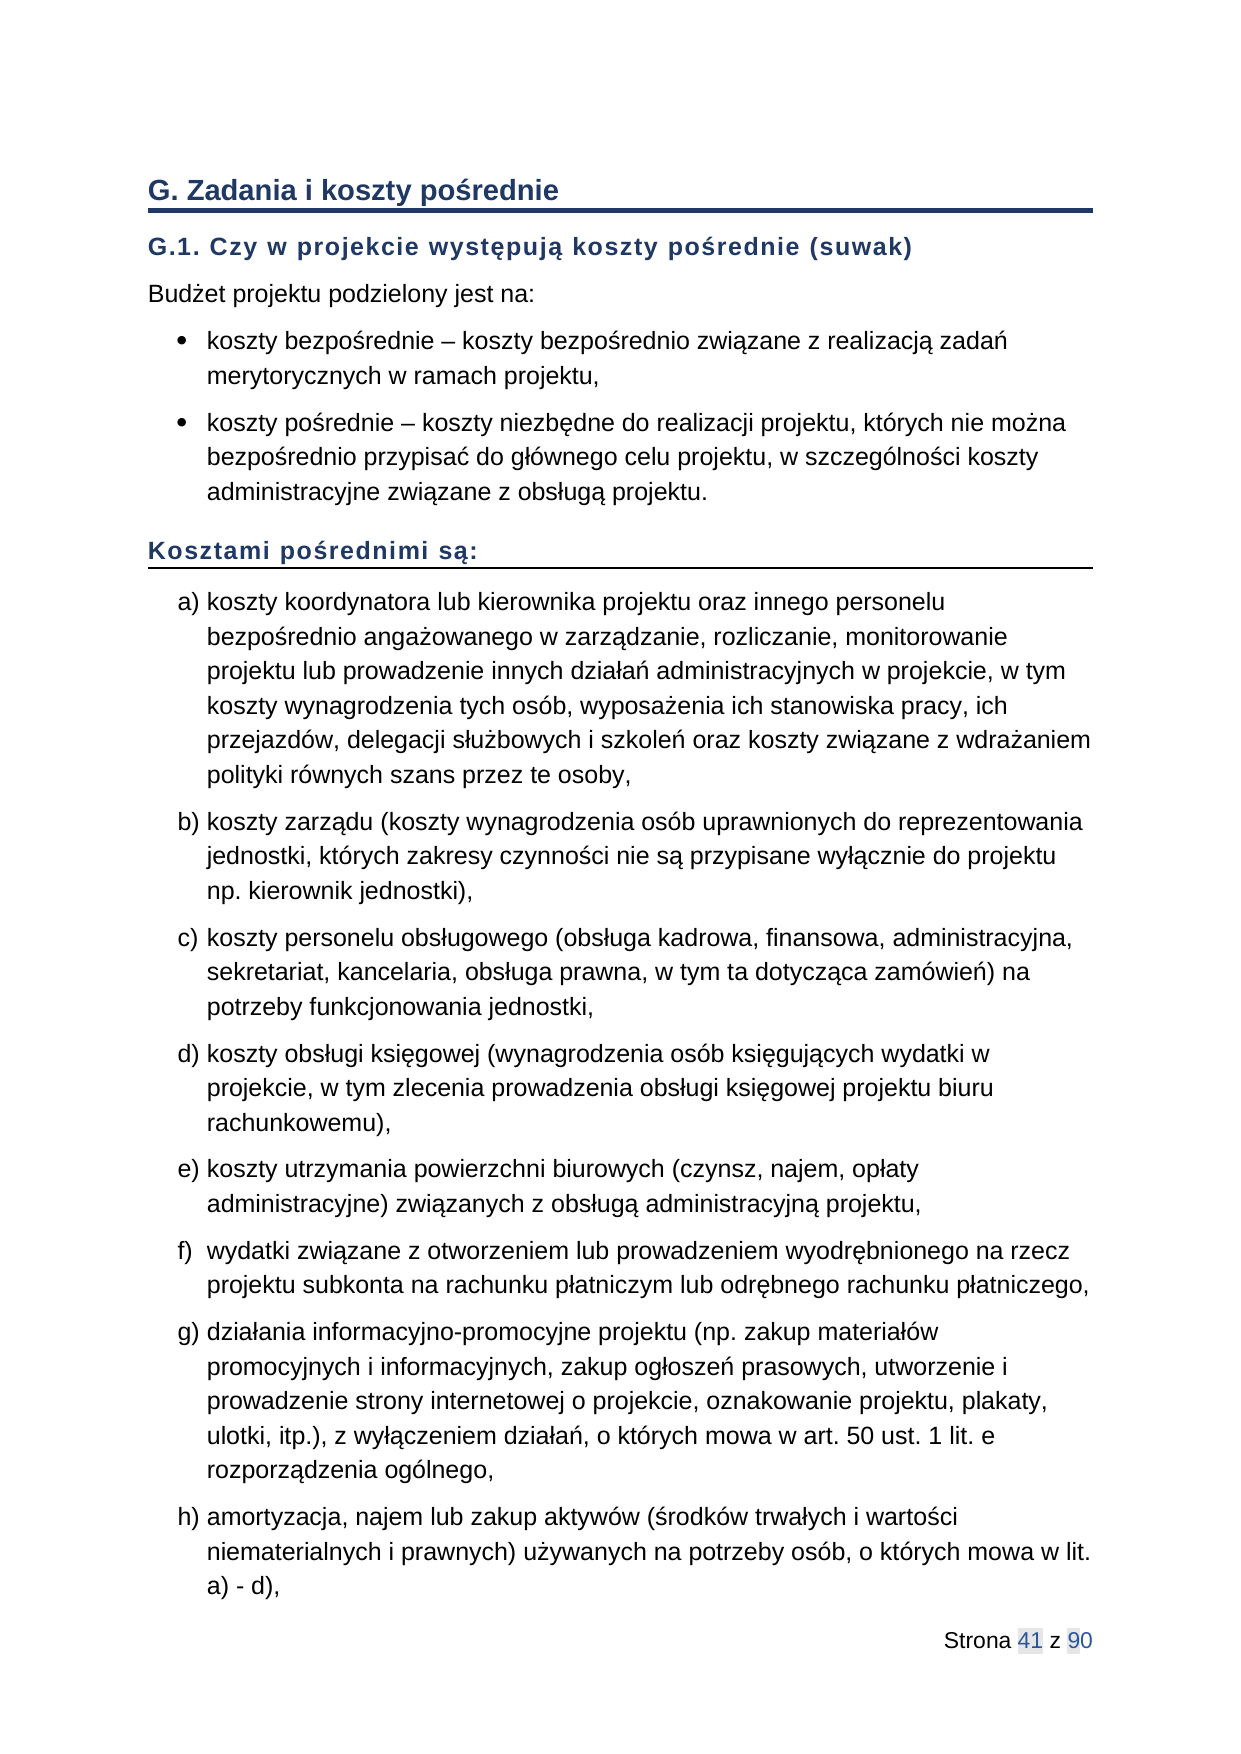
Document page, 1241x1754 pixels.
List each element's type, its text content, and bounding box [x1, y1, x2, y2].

subtitle Kosztami pośrednimi są: [148, 536, 1093, 567]
list koszty personelu obsługowego (obsługa kadrowa, finansowa, administracyjna, sekretariat, kancelaria, obsługa prawna, w tym ta dotycząca zamówień) na potrzeby funkcjonowania jednostki, [177, 923, 1093, 1020]
subtitle G. Zadania i koszty pośrednie [148, 173, 1093, 208]
list koszty obsługi księgowej (wynagrodzenia osób księgujących wydatki w projekcie, w tym zlecenia prowadzenia obsługi księgowej projektu biuru rachunkowemu), [177, 1038, 1093, 1136]
list koszty zarządu (koszty wynagrodzenia osób uprawnionych do reprezentowania jednostki, których zakresy czynności nie są przypisane wyłącznie do projektu np. kierownik jednostki), [177, 807, 1093, 904]
text Budżet projektu podzielony jest na: [148, 279, 1093, 308]
list wydatki związane z otworzeniem lub prowadzeniem wyodrębnionego na rzecz projektu subkonta na rachunku płatniczym lub odrębnego rachunku płatniczego, [177, 1236, 1093, 1299]
list działania informacyjno-promocyjne projektu (np. zakup materiałów promocyjnych i informacyjnych, zakup ogłoszeń prasowych, utworzenie i prowadzenie strony internetowej o projekcie, oznakowanie projektu, plakaty, ulotki, itp.), z wyłączeniem działań, o których mowa w art. 50 ust. 1 lit. e rozporządzenia ogólnego, [177, 1317, 1093, 1484]
list koszty bezpośrednie – koszty bezpośrednio związane z realizacją zadań merytorycznych w ramach projektu, [177, 326, 1093, 389]
list amortyzacja, najem lub zakup aktywów (środków trwałych i wartości niematerialnych i prawnych) używanych na potrzeby osób, o których mowa w lit. a) - d), [177, 1502, 1093, 1600]
list koszty utrzymania powierzchni biurowych (czynsz, najem, opłaty administracyjne) związanych z obsługą administracyjną projektu, [177, 1154, 1093, 1218]
text G.1. Czy w projekcie występują koszty pośrednie (suwak) [148, 232, 1093, 261]
list koszty pośrednie – koszty niezbędne do realizacji projektu, których nie można bezpośrednio przypisać do głównego celu projektu, w szczególności koszty administracyjne związane z obsługą projektu. [177, 408, 1093, 505]
list koszty koordynatora lub kierownika projektu oraz innego personelu bezpośrednio angażowanego w zarządzanie, rozliczanie, monitorowanie projektu lub prowadzenie innych działań administracyjnych w projekcie, w tym koszty wynagrodzenia tych osób, wyposażenia ich stanowiska pracy, ich przejazdów, delegacji służbowych i szkoleń oraz koszty związane z wdrażaniem polityki równych szans przez te osoby, [177, 587, 1093, 788]
